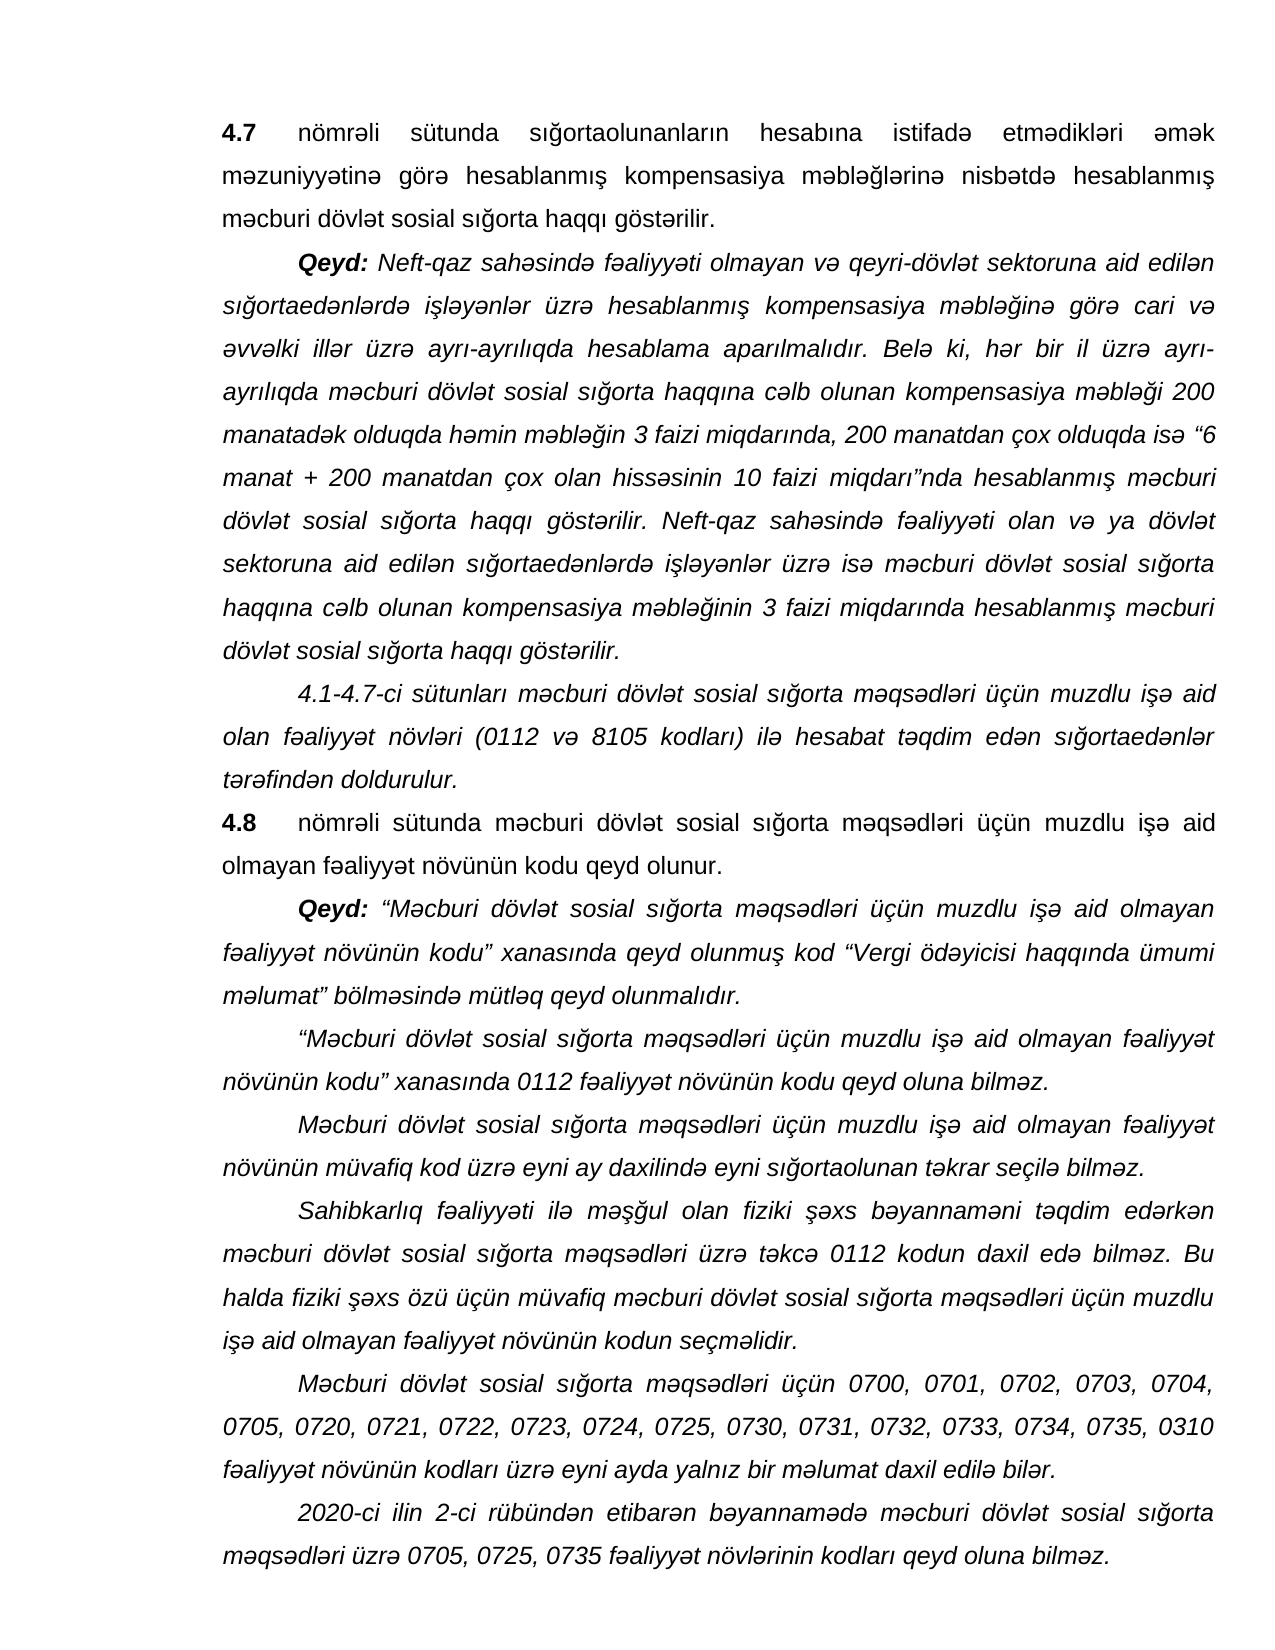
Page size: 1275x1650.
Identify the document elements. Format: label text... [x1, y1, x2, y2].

text “Məcburi dövlət sosial sığorta məqsədləri üçün muzdlu işə aid olmayan fəaliyyət növünün kodu” xanasında 0112 fəaliyyət növünün kodu qeyd oluna bilməz. [223, 1024, 1216, 1096]
text Qeyd: “Məcburi dövlət sosial sığorta məqsədləri üçün muzdlu işə aid olmayan fəaliyyət növünün kodu” xanasında qeyd olunmuş kod “Vergi ödəyicisi haqqında ümumi məlumat” bölməsində mütləq qeyd olunmalıdır. [223, 894, 1216, 1009]
text Sahibkarlıq fəaliyyəti ilə məşğul olan fiziki şəxs bəyannaməni təqdim edərkən məcburi dövlət sosial sığorta məqsədləri üzrə təkcə 0112 kodun daxil edə bilməz. Bu halda fiziki şəxs özü üçün müvafiq məcburi dövlət sosial sığorta məqsədləri üçün muzdlu işə aid olmayan fəaliyyət növünün kodun seçməlidir. [223, 1196, 1216, 1354]
text Məcburi dövlət sosial sığorta məqsədləri üçün muzdlu işə aid olmayan fəaliyyət növünün müvafiq kod üzrə eyni ay daxilində eyni sığortaolunan təkrar seçilə bilməz. [223, 1110, 1216, 1182]
text Məcburi dövlət sosial sığorta məqsədləri üçün 0700, 0701, 0702, 0703, 0704, 0705, 0720, 0721, 0722, 0723, 0724, 0725, 0730, 0731, 0732, 0733, 0734, 0735, 0310 fəaliyyət növünün kodları üzrə eyni ayda yalnız bir məlumat daxil edilə bilər. [223, 1369, 1216, 1484]
list nömrəli sütunda məcburi dövlət sosial sığorta məqsədləri üçün muzdlu işə aid olmayan fəaliyyət növünün kodu qeyd olunur. [222, 808, 1216, 880]
text 2020-ci ilin 2-ci rübündən etibarən bəyannamədə məcburi dövlət sosial sığorta məqsədləri üzrə 0705, 0725, 0735 fəaliyyət növlərinin kodları qeyd oluna bilməz. [223, 1498, 1216, 1570]
text 4.1-4.7-ci sütunları məcburi dövlət sosial sığorta məqsədləri üçün muzdlu işə aid olan fəaliyyət növləri (0112 və 8105 kodları) ilə hesabat təqdim edən sığortaedənlər tərəfindən doldurulur. [223, 679, 1216, 794]
list nömrəli sütunda sığortaolunanların hesabına istifadə etmədikləri əmək məzuniyyətinə görə hesablanmış kompensasiya məbləğlərinə nisbətdə hesablanmış məcburi dövlət sosial sığorta haqqı göstərilir. [222, 118, 1216, 233]
text Qeyd: Neft-qaz sahəsində fəaliyyəti olmayan və qeyri-dövlət sektoruna aid edilən sığortaedənlərdə işləyənlər üzrə hesablanmış kompensasiya məbləğinə görə cari və əvvəlki illər üzrə ayrı-ayrılıqda hesablama aparılmalıdır. Belə ki, hər bir il üzrə ayrı-ayrılıqda məcburi dövlət sosial sığorta haqqına cəlb olunan kompensasiya məbləği 200 manatadək olduqda həmin məbləğin 3 faizi miqdarında, 200 manatdan çox olduqda isə “6 manat + 200 manatdan çox olan hissəsinin 10 faizi miqdarı”nda hesablanmış məcburi dövlət sosial sığorta haqqı göstərilir. Neft-qaz sahəsində fəaliyyəti olan və ya dövlət sektoruna aid edilən sığortaedənlərdə işləyənlər üzrə isə məcburi dövlət sosial sığorta haqqına cəlb olunan kompensasiya məbləğinin 3 faizi miqdarında hesablanmış məcburi dövlət sosial sığorta haqqı göstərilir. [223, 247, 1216, 664]
